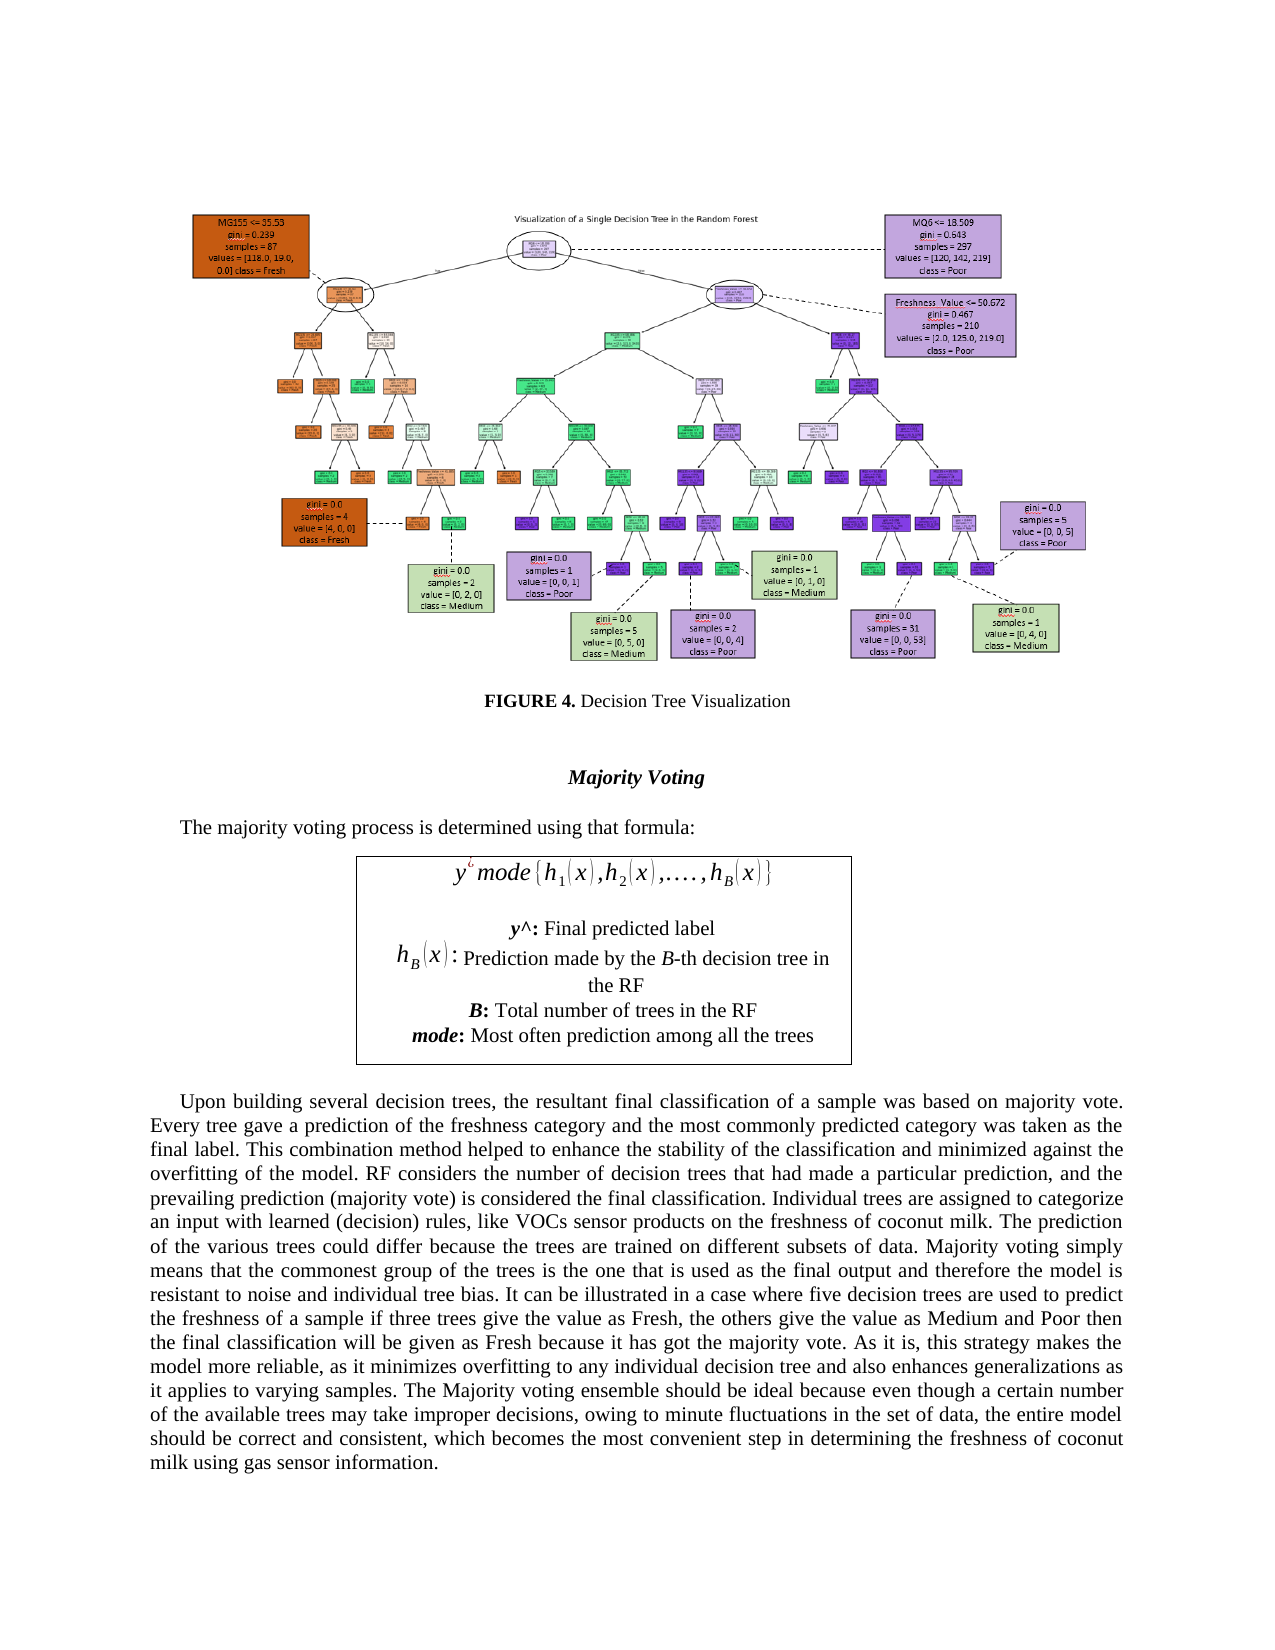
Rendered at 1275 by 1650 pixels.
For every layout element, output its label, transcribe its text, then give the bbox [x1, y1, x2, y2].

table_header y^: Final predicted label Prediction made by the B-th decision tree in the RF B: Total number of trees in the RF mode: Most often prediction among all the trees [357, 857, 851, 1064]
list The majority voting process is determined using that formula: [150, 814, 1125, 839]
subtitle Majority Voting [150, 765, 1125, 789]
text Upon building several decision trees, the resultant final classification of a sample was based on majority vote. Every tree gave a prediction of the freshness category and the most commonly predicted category was taken as the final label. This combination method helped to enhance the stability of the classification and minimized against the overfitting of the model. RF considers the number of decision trees that had made a particular prediction, and the prevailing prediction (majority vote) is considered the final classification. Individual trees are assigned to categorize an input with learned (decision) rules, like VOCs sensor products on the freshness of coconut milk. The prediction of the various trees could differ because the trees are trained on different subsets of data. Majority voting simply means that the commonest group of the trees is the one that is used as the final output and therefore the model is resistant to noise and individual tree bias. It can be illustrated in a case where five decision trees are used to predict the freshness of a sample if three trees give the value as Fresh, the others give the value as Medium and Poor then the final classification will be given as Fresh because it has got the majority vote. As it is, this strategy makes the model more reliable, as it minimizes overfitting to any individual decision tree and also enhances generalizations as it applies to varying samples. The Majority voting ensemble should be ideal because even though a certain number of the available trees may take improper decisions, owing to minute fluctuations in the set of data, the entire model should be correct and consistent, which becomes the most convenient step in determining the freshness of coconut milk using gas sensor information. [150, 1089, 1125, 1474]
picture [181, 199, 1094, 665]
text FIGURE 4. Decision Tree Visualization [150, 690, 1125, 711]
